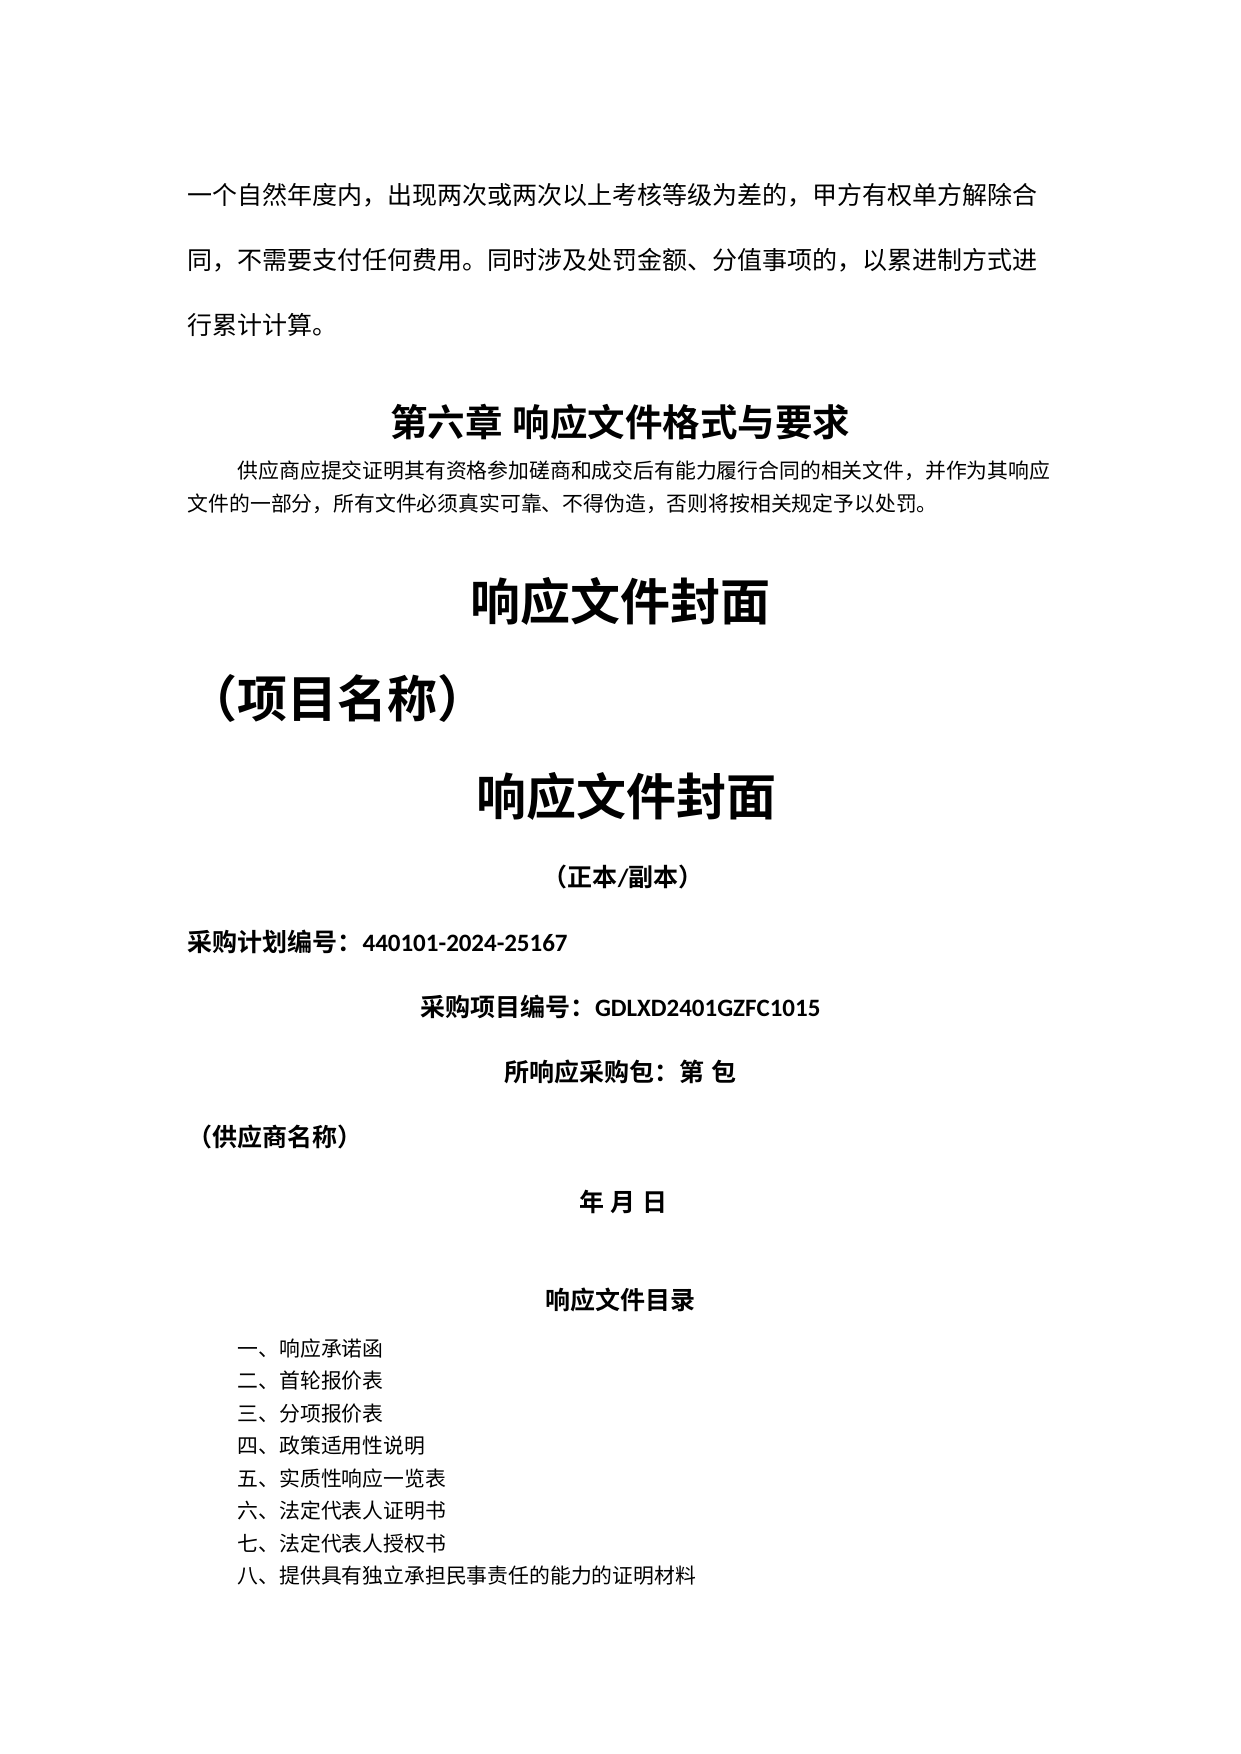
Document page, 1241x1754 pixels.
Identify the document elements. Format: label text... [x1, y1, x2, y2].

text 采购计划编号：440101-2024-25167 [187, 909, 1053, 974]
text 六、法定代表人证明书 [187, 1494, 1053, 1527]
text 三、分项报价表 [187, 1397, 1053, 1429]
text （正本/副本） [187, 844, 1053, 909]
text 四、政策适用性说明 [187, 1429, 1053, 1462]
text 五、实质性响应一览表 [187, 1462, 1053, 1494]
text 采购项目编号：GDLXD2401GZFC1015 [187, 974, 1053, 1039]
text 二、首轮报价表 [187, 1364, 1053, 1397]
text 所响应采购包：第 包 [187, 1039, 1053, 1104]
text 一、响应承诺函 [187, 1332, 1053, 1364]
text 供应商应提交证明其有资格参加磋商和成交后有能力履行合同的相关文件，并作为其响应文件的一部分，所有文件必须真实可靠、不得伪造，否则将按相关规定予以处罚。 [187, 454, 1053, 519]
text 一个自然年度内，出现两次或两次以上考核等级为差的，甲方有权单方解除合同，不需要支付任何费用。同时涉及处罚金额、分值事项的，以累进制方式进行累计计算。 [187, 162, 1053, 357]
text 响应文件封面 [187, 747, 1053, 844]
text 年 月 日 [187, 1169, 1053, 1234]
text 七、法定代表人授权书 [187, 1527, 1053, 1559]
text （供应商名称） [187, 1104, 1053, 1169]
text （项目名称） [187, 649, 1053, 747]
text 响应文件封面 [187, 552, 1053, 649]
text 第六章 响应文件格式与要求 [187, 389, 1053, 454]
text 响应文件目录 [187, 1267, 1053, 1332]
text 八、提供具有独立承担民事责任的能力的证明材料 [187, 1559, 1053, 1592]
